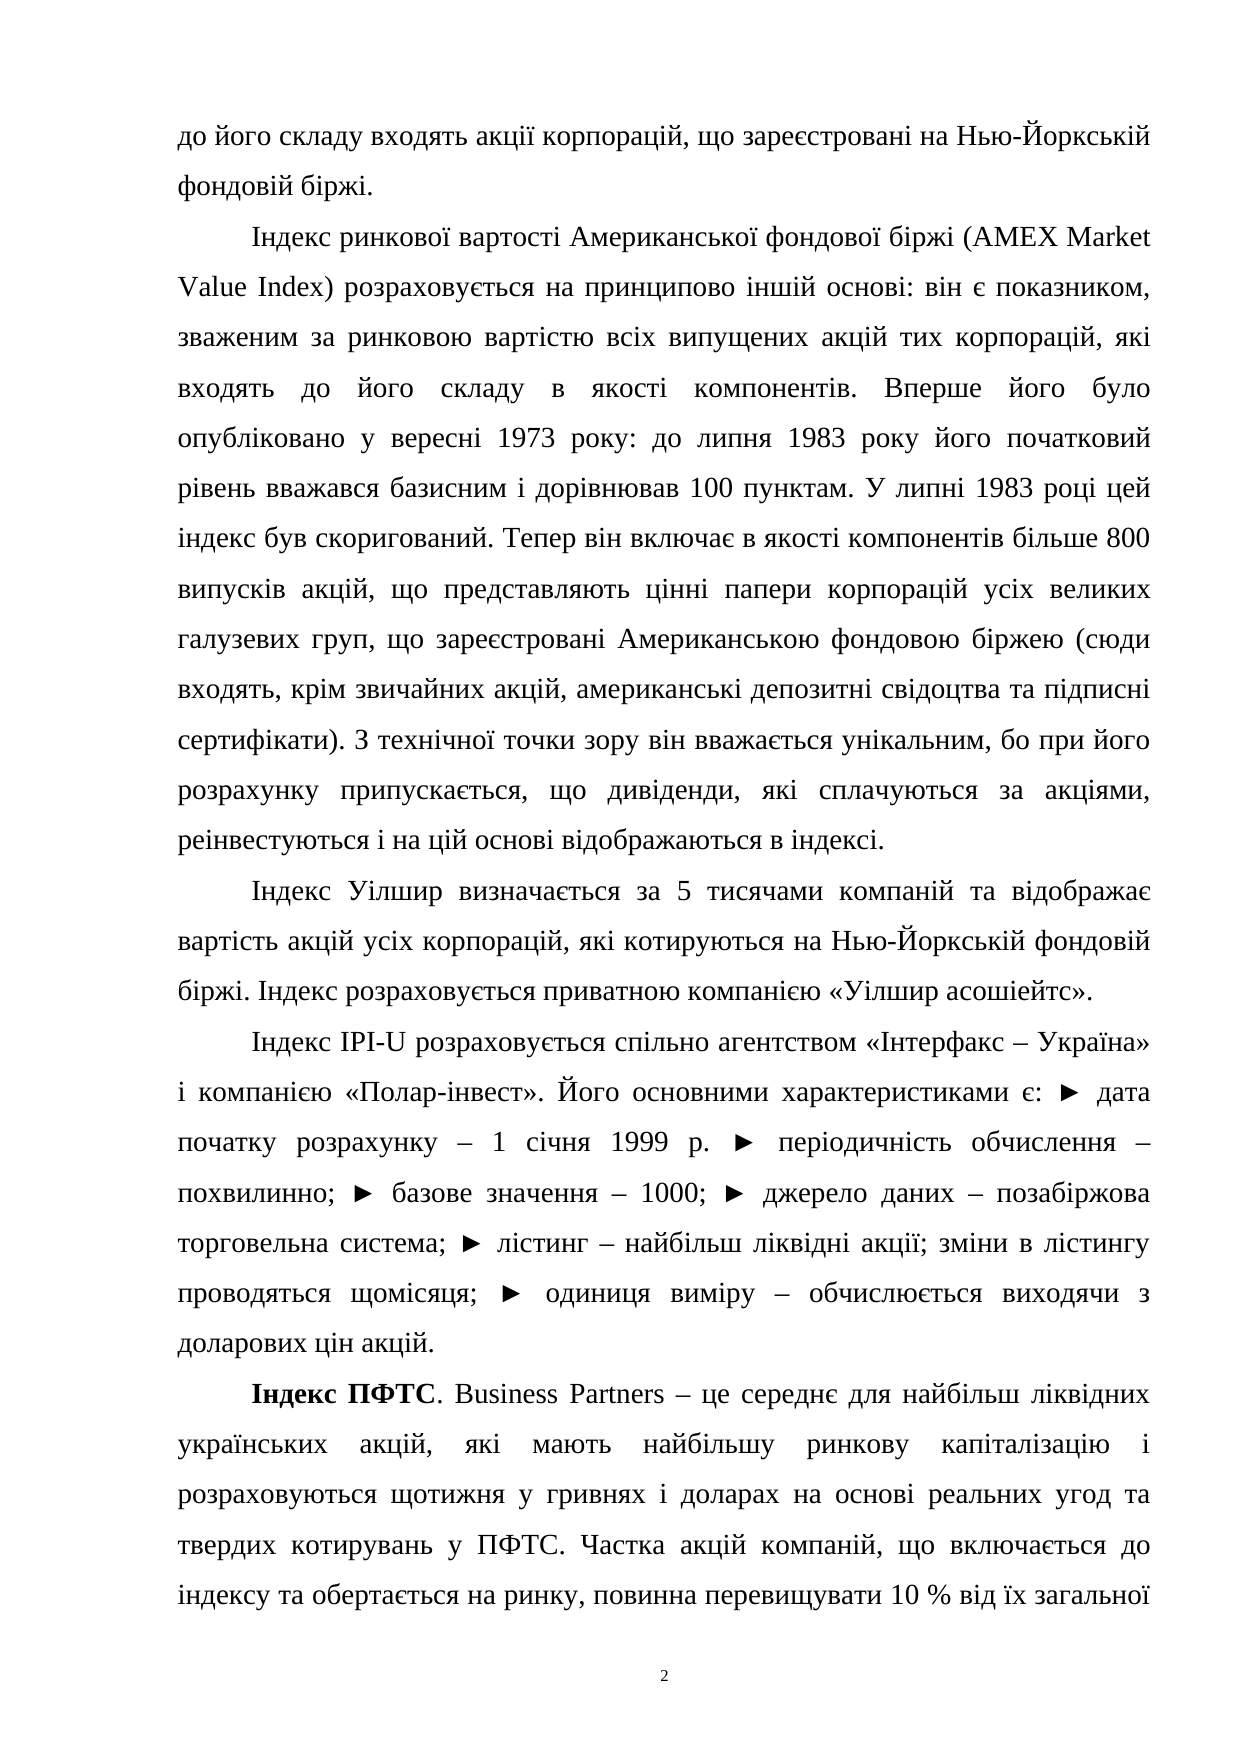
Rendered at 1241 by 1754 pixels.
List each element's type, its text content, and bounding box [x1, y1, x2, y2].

text Індекс ринкової вартості Американської фондової біржі (AMEX Market Value Index) розраховується на принципово іншій основі: він є показником, зваженим за ринковою вартістю всіх випущених акцій тих корпорацій, які входять до його складу в якості компонентів. Вперше його було опубліковано у вересні 1973 року: до липня 1983 року його початковий рівень вважався базисним і дорівнював 100 пунктам. У липні 1983 році цей індекс був скоригований. Тепер він включає в якості компонентів більше 800 випусків акцій, що представляють цінні папери корпорацій усіх великих галузевих груп, що зареєстровані Американською фондовою біржею (сюди входять, крім звичайних акцій, американські депозитні свідоцтва та підписні сертифікати). З технічної точки зору він вважається унікальним, бо при його розрахунку припускається, що дивіденди, які сплачуються за акціями, реінвестуються і на цій основі відображаються в індексі. [177, 219, 1152, 856]
text Індекс IPI-U розраховується спільно агентством «Інтерфакс – Україна» і компанією «Полар-інвест». Його основними характеристиками є: ► дата початку розрахунку – 1 січня 1999 р. ► періодичність обчислення – похвилинно; ► базове значення – 1000; ► джерело даних – позабіржова торговельна система; ► лістинг – найбільш ліквідні акції; зміни в лістингу проводяться щомісяця; ► одиниця виміру – обчислюється виходячи з доларових цін акцій. [177, 1024, 1152, 1359]
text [177, 118, 1152, 202]
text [177, 1376, 1152, 1611]
text Індекс Уілшир визначається за 5 тисячами компаній та відображає вартість акцій усіх корпорацій, які котируються на Нью-Йоркській фондовій біржі. Індекс розраховується приватною компанією «Уілшир асошіейтс». [177, 873, 1152, 1007]
